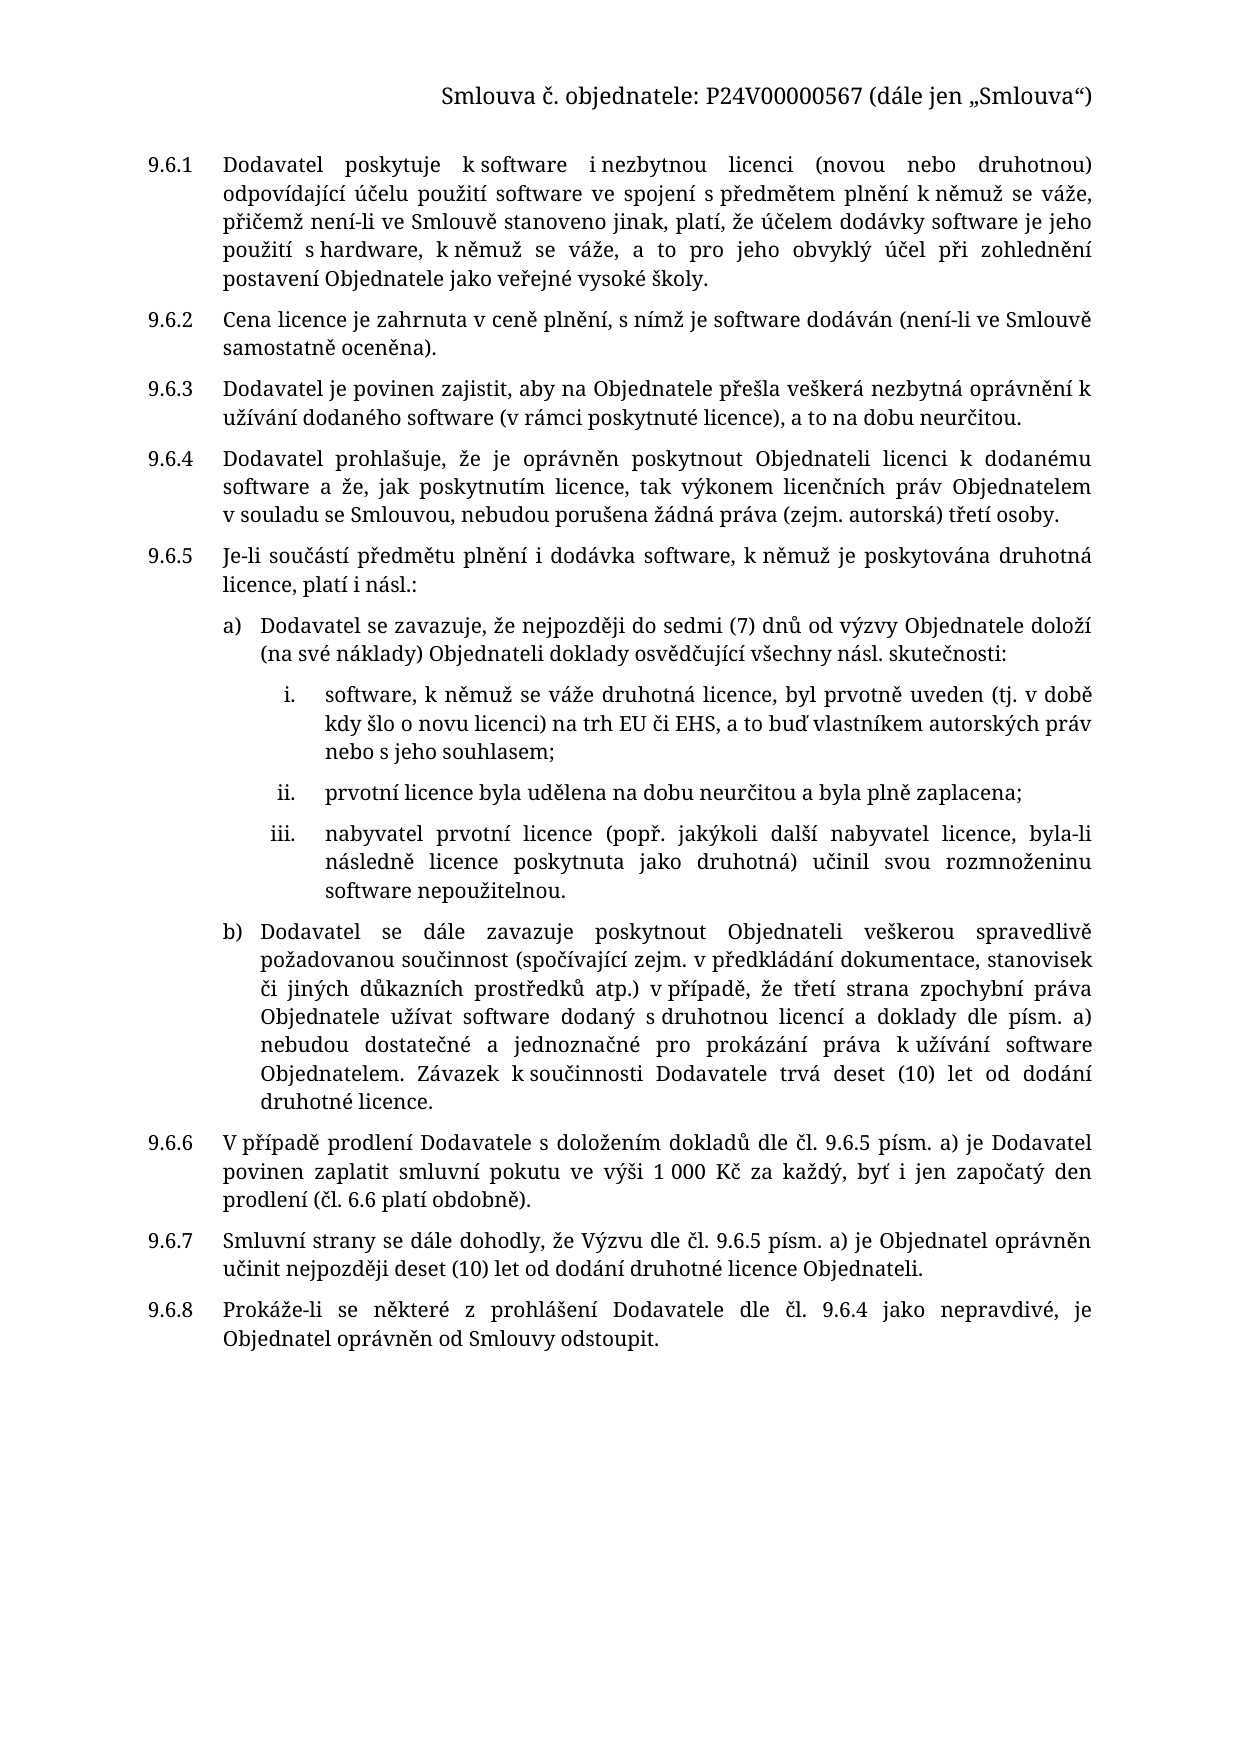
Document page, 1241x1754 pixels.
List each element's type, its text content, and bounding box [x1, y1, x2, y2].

list Prokáže-li se některé z prohlášení Dodavatele dle čl. 9.6.4 jako nepravdivé, je Objednatel oprávněn od Smlouvy odstoupit. [148, 1296, 1093, 1352]
list Je-li součástí předmětu plnění i dodávka software, k němuž je poskytována druhotná licence, platí i násl.: [148, 541, 1093, 598]
list Smluvní strany se dále dohodly, že Výzvu dle čl. 9.6.5 písm. a) je Objednatel oprávněn učinit nejpozději deset (10) let od dodání druhotné licence Objednateli. [148, 1226, 1093, 1283]
list software, k němuž se váže druhotná licence, byl prvotně uveden (tj. v době kdy šlo o novu licenci) na trh EU či EHS, a to buď vlastníkem autorských práv nebo s jeho souhlasem; [295, 680, 1093, 766]
list V případě prodlení Dodavatele s doložením dokladů dle čl. 9.6.5 písm. a) je Dodavatel povinen zaplatit smluvní pokutu ve výši 1 000 Kč za každý, byť i jen započatý den prodlení (čl. 6.6 platí obdobně). [148, 1128, 1093, 1214]
list prvotní licence byla udělena na dobu neurčitou a byla plně zaplacena; [295, 778, 1093, 806]
list Dodavatel se dále zavazuje poskytnout Objednateli veškerou spravedlivě požadovanou součinnost (spočívající zejm. v předkládání dokumentace, stanovisek či jiných důkazních prostředků atp.) v případě, že třetí strana zpochybní práva Objednatele užívat software dodaný s druhotnou licencí a doklady dle písm. a) nebudou dostatečné a jednoznačné pro prokázání práva k užívání software Objednatelem. Závazek k součinnosti Dodavatele trvá deset (10) let od dodání druhotné licence. [223, 917, 1093, 1116]
list Dodavatel se zavazuje, že nejpozději do sedmi (7) dnů od výzvy Objednatele doloží (na své náklady) Objednateli doklady osvědčující všechny násl. skutečnosti: [223, 611, 1093, 668]
list Dodavatel prohlašuje, že je oprávněn poskytnout Objednateli licenci k dodanému software a že, jak poskytnutím licence, tak výkonem licenčních práv Objednatelem v souladu se Smlouvou, nebudou porušena žádná práva (zejm. autorská) třetí osoby. [148, 444, 1093, 529]
list Dodavatel je povinen zajistit, aby na Objednatele přešla veškerá nezbytná oprávnění k užívání dodaného software (v rámci poskytnuté licence), a to na dobu neurčitou. [148, 374, 1093, 431]
list Cena licence je zahrnuta v ceně plnění, s nímž je software dodáván (není-li ve Smlouvě samostatně oceněna). [148, 305, 1093, 362]
list Dodavatel poskytuje k software i nezbytnou licenci (novou nebo druhotnou) odpovídající účelu použití software ve spojení s předmětem plnění k němuž se váže, přičemž není-li ve Smlouvě stanoveno jinak, platí, že účelem dodávky software je jeho použití s hardware, k němuž se váže, a to pro jeho obvyklý účel při zohlednění postavení Objednatele jako veřejné vysoké školy. [148, 150, 1093, 292]
list nabyvatel prvotní licence (popř. jakýkoli další nabyvatel licence, byla-li následně licence poskytnuta jako druhotná) učinil svou rozmnoženinu software nepoužitelnou. [295, 819, 1093, 904]
